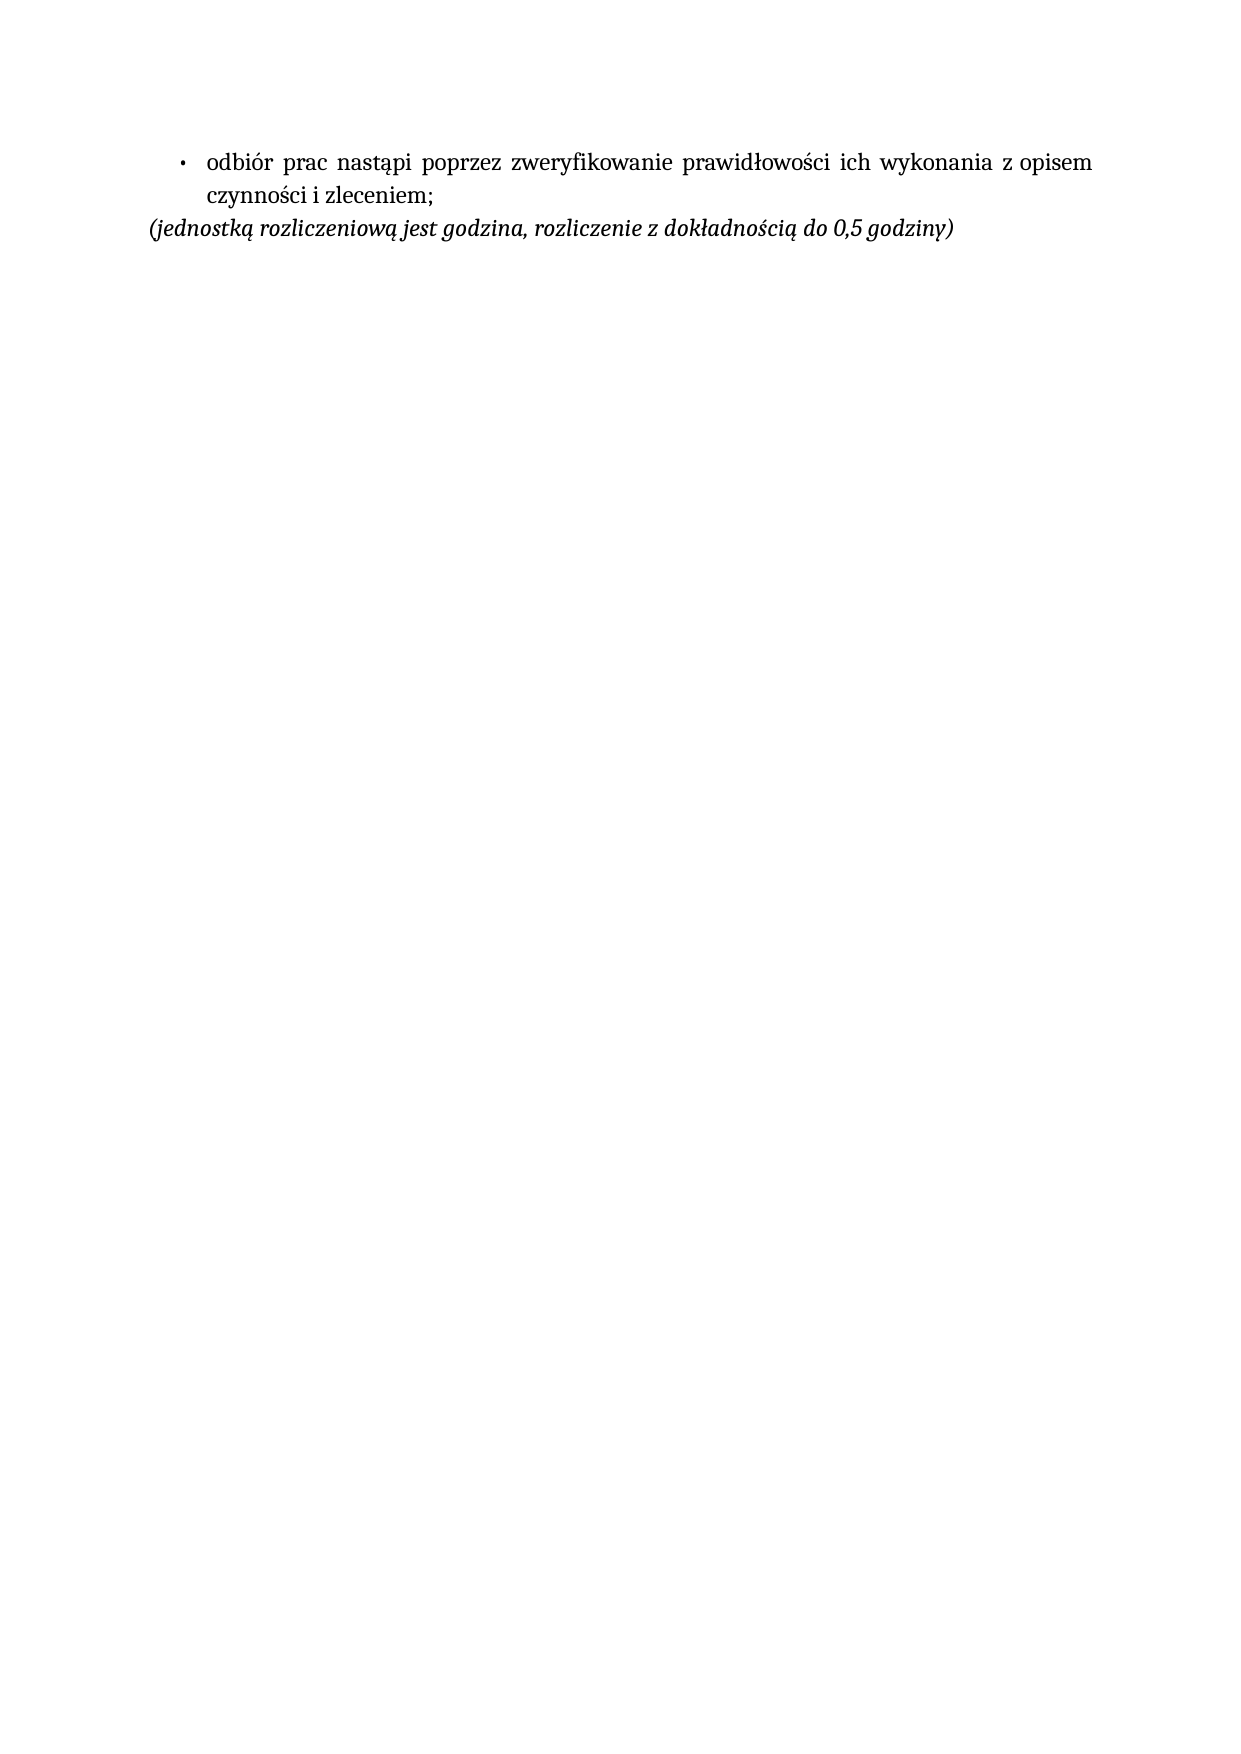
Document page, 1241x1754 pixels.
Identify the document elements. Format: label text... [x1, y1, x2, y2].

text (jednostką rozliczeniową jest godzina, rozliczenie z dokładnością do 0,5 godziny) [148, 214, 1093, 242]
list odbiór prac nastąpi poprzez zweryfikowanie prawidłowości ich wykonania z opisem czynności i zleceniem; [177, 148, 1093, 209]
